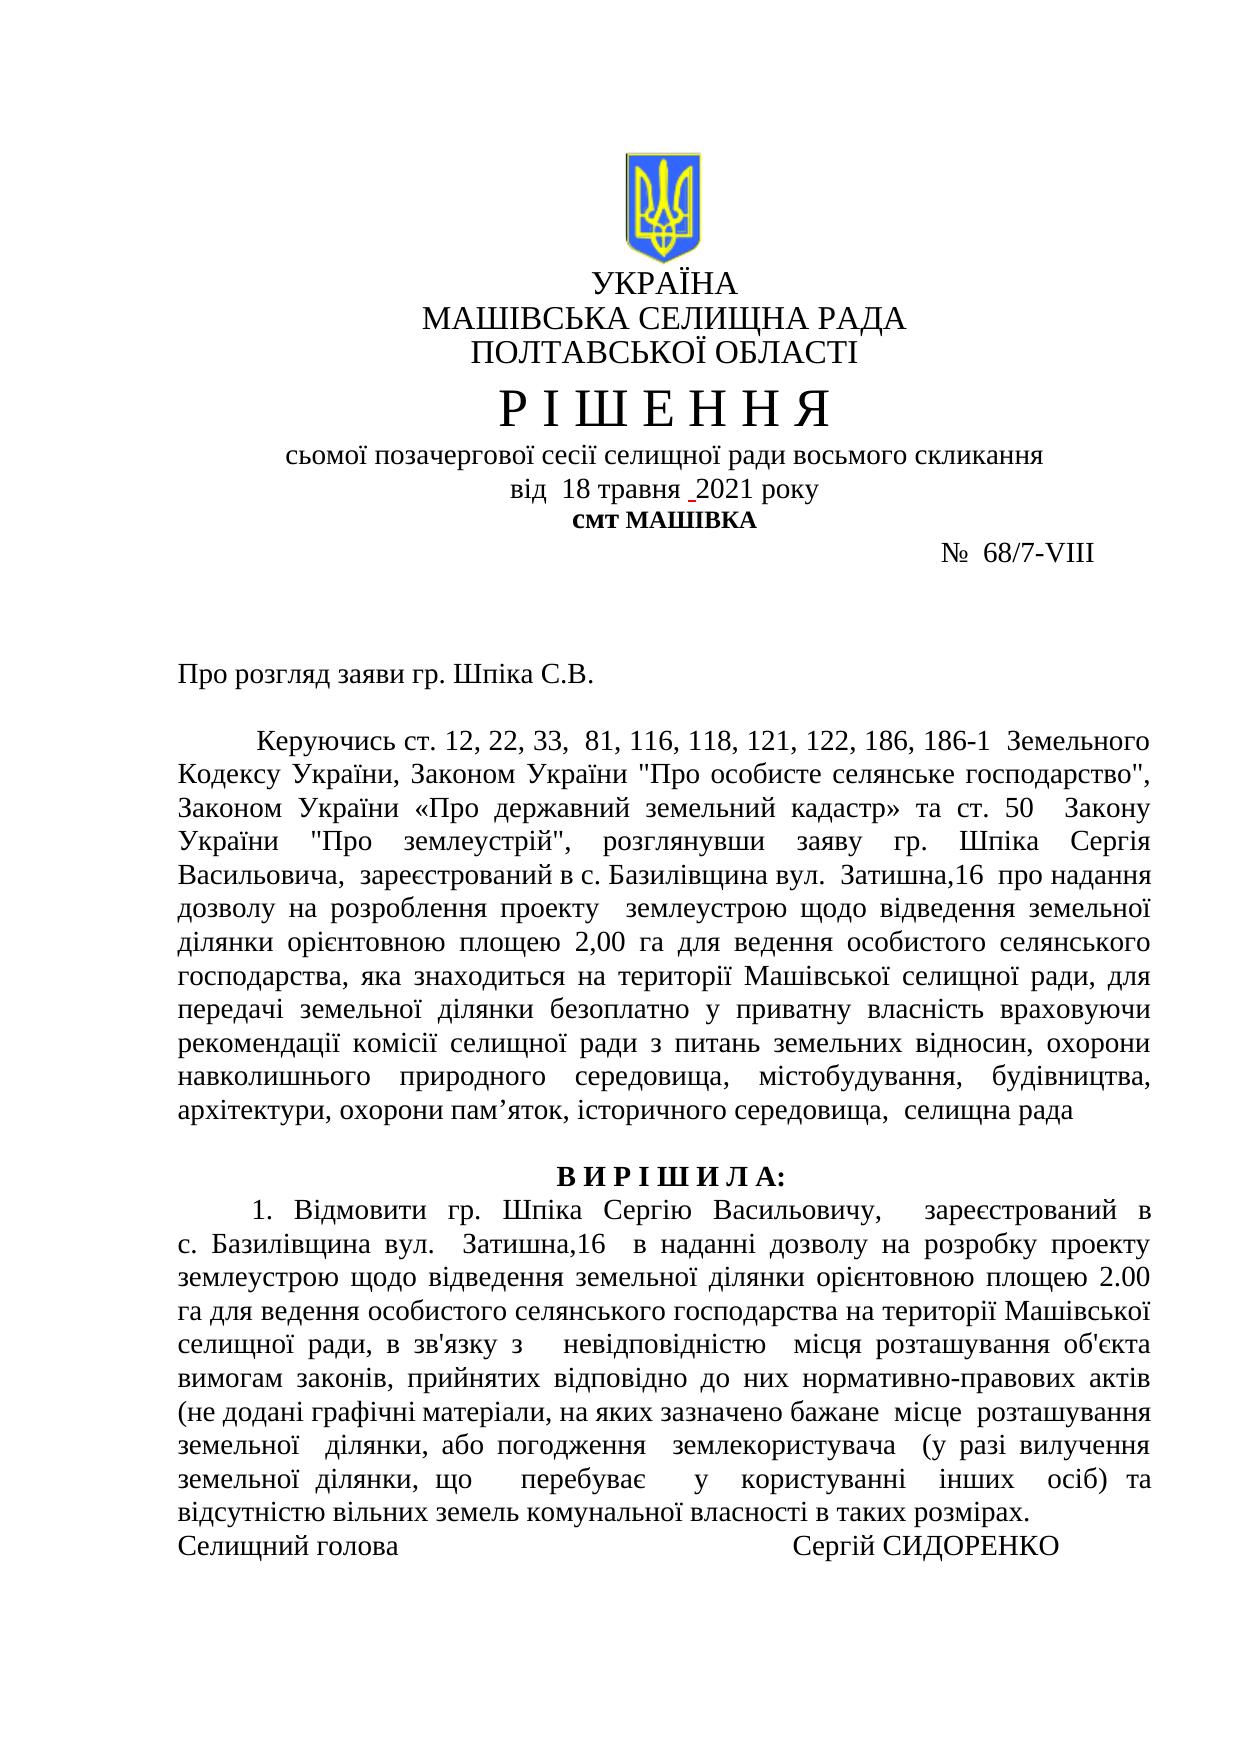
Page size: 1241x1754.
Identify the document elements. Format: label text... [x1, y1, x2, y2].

text УКРАЇНА [177, 267, 1152, 302]
text № 68/7-VІІІ [177, 535, 1152, 568]
text Селищний голова Сергій СИДОРЕНКО [177, 1528, 1152, 1561]
text ПОЛТАВСЬКОЇ ОБЛАСТІ [177, 336, 1152, 371]
subtitle Р І Ш Е Н Н Я [177, 381, 1152, 437]
text Керуючись ст. 12, 22, 33, 81, 116, 118, 121, 122, 186, 186-1 Земельного Кодексу України, Законом України "Про особисте селянське господарство", Законом України «Про державний земельний кадастр» та ст. 50 Закону України "Про землеустрій", розглянувши заяву гр. Шпіка Сергія Васильовича, зареєстрований в с. Базилівщина вул. Затишна,16 про надання дозволу на розроблення проекту землеустрою щодо відведення земельної ділянки орієнтовною площею 2,00 га для ведення особистого селянського господарства, яка знаходиться на території Машівської селищної ради, для передачі земельної ділянки безоплатно у приватну власність враховуючи рекомендації комісії селищної ради з питань земельних відносин, охорони навколишнього природного середовища, містобудування, будівництва, архітектури, охорони пам’яток, історичного середовища, селищна рада [177, 723, 1152, 1125]
text В И Р І Ш И Л А: [177, 1159, 1152, 1192]
list сьомої позачергової сесії селищної ради восьмого скликання [177, 437, 1152, 471]
list від 18 травня 2021 року [177, 471, 1152, 504]
table_header Про розгляд заяви гр. Шпіка С.В. [166, 656, 758, 723]
text 1. Відмовити гр. Шпіка Сергію Васильовичу, зареєстрований в с. Базилівщина вул. Затишна,16 в наданні дозволу на розробку проекту землеустрою щодо відведення земельної ділянки орієнтовною площею для ведення особистого селянського господарства на території Машівської селищної ради, в зв'язку з невідповідністю місця розташування об'єкта вимогам законів, прийнятих відповідно до них нормативно-правових актів (не додані графічні матеріали, на яких зазначено бажане місце розташування земельної ділянки, або погодження землекористувача (у разі вилучення земельної ділянки, що перебуває у користуванні інших осіб) та відсутністю вільних земель комунальної власності в таких розмірах. [177, 1192, 1152, 1528]
text МАШІВСЬКА СЕЛИЩНА РАДА [177, 302, 1152, 336]
list смт МАШІВКА [177, 504, 1152, 535]
